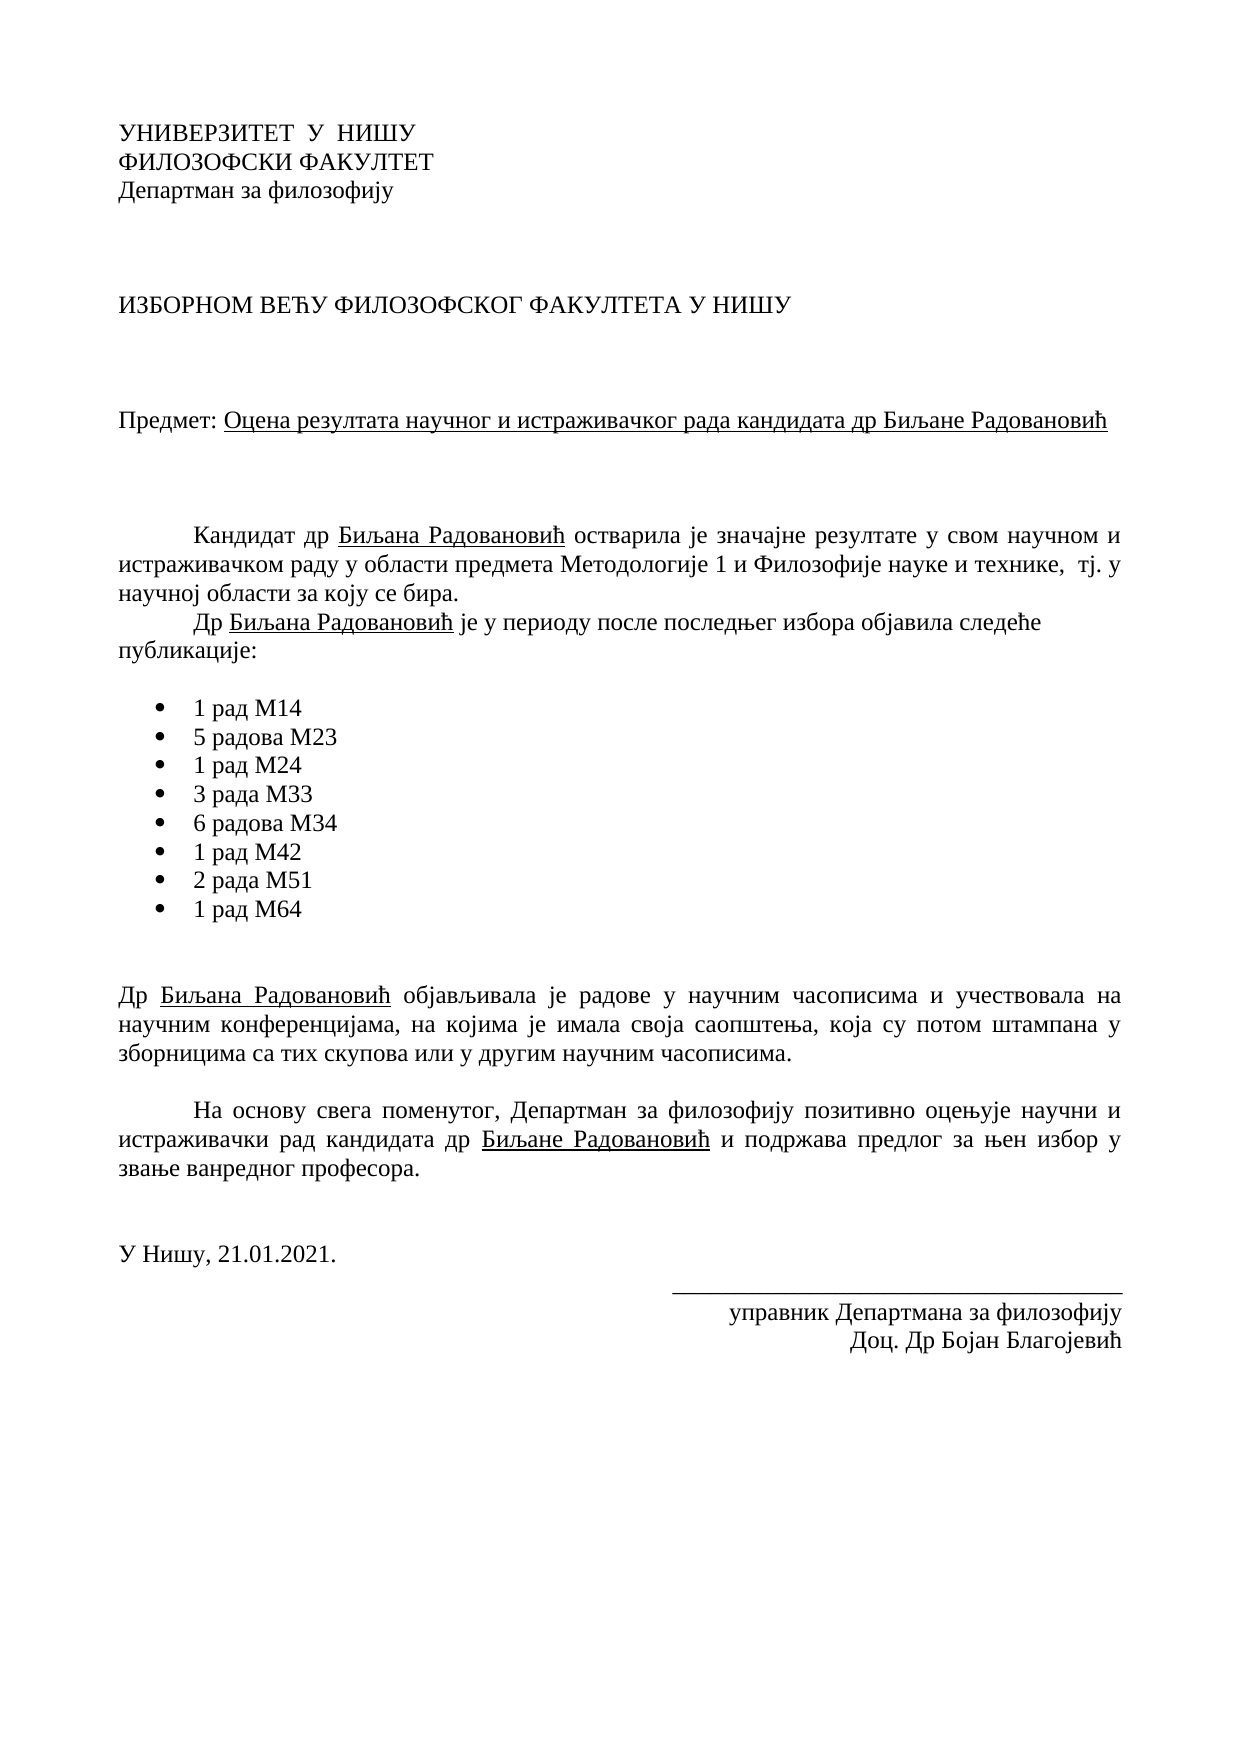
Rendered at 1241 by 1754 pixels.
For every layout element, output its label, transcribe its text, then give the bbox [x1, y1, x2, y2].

text Кандидат др Биљана Радовановић остварила је значајне резултате у свом научном и истраживачком раду у области предмета Методологије 1 и Филозофије науке и технике, тј. у научној области за коју се бира. [118, 521, 1122, 607]
list 1 рад М42 [156, 837, 1122, 866]
text На основу свега поменутог, Департман за филозофију позитивно оцењује научни и истраживачки рад кандидата др Биљане Радовановић и подржава предлог за њен избор у звање ванредног професора. [118, 1096, 1122, 1182]
text У Нишу, 21.01.2021. [118, 1239, 1122, 1268]
list 1 рад М14 [156, 693, 1122, 722]
text Департман за филозофију [118, 176, 1122, 204]
text ИЗБОРНОМ ВЕЋУ ФИЛОЗОФСКОГ ФАКУЛТЕТА У НИШУ [118, 291, 1122, 319]
list 2 рада М51 [156, 866, 1122, 894]
text ____________________________________ [118, 1268, 1122, 1297]
list 1 рад М24 [156, 751, 1122, 779]
list 5 радова М23 [156, 722, 1122, 751]
text управник Департмана за филозофију [118, 1297, 1122, 1326]
text Предмет: Оцена резултата научног и истраживачког рада кандидата др Биљане Радовановић [118, 406, 1122, 434]
list 6 радова М34 [156, 808, 1122, 837]
text Доц. Др Бојан Благојевић [118, 1326, 1122, 1354]
list 1 рад М64 [156, 894, 1122, 923]
list 3 рада М33 [156, 779, 1122, 808]
text Др Биљана Радовановић је у периоду после последњег избора објавила следеће публикације: [118, 607, 1122, 664]
text ФИЛОЗОФСКИ ФАКУЛТЕТ [118, 147, 1122, 176]
text УНИВЕРЗИТЕТ У НИШУ [118, 118, 1122, 147]
text Др Биљана Радовановић објављивала је радове у научним часописима и учествовала на научним конференцијама, на којима је имала своја саопштења, која су потом штампана у зборницима са тих скупова или у другим научним часописима. [118, 981, 1122, 1067]
